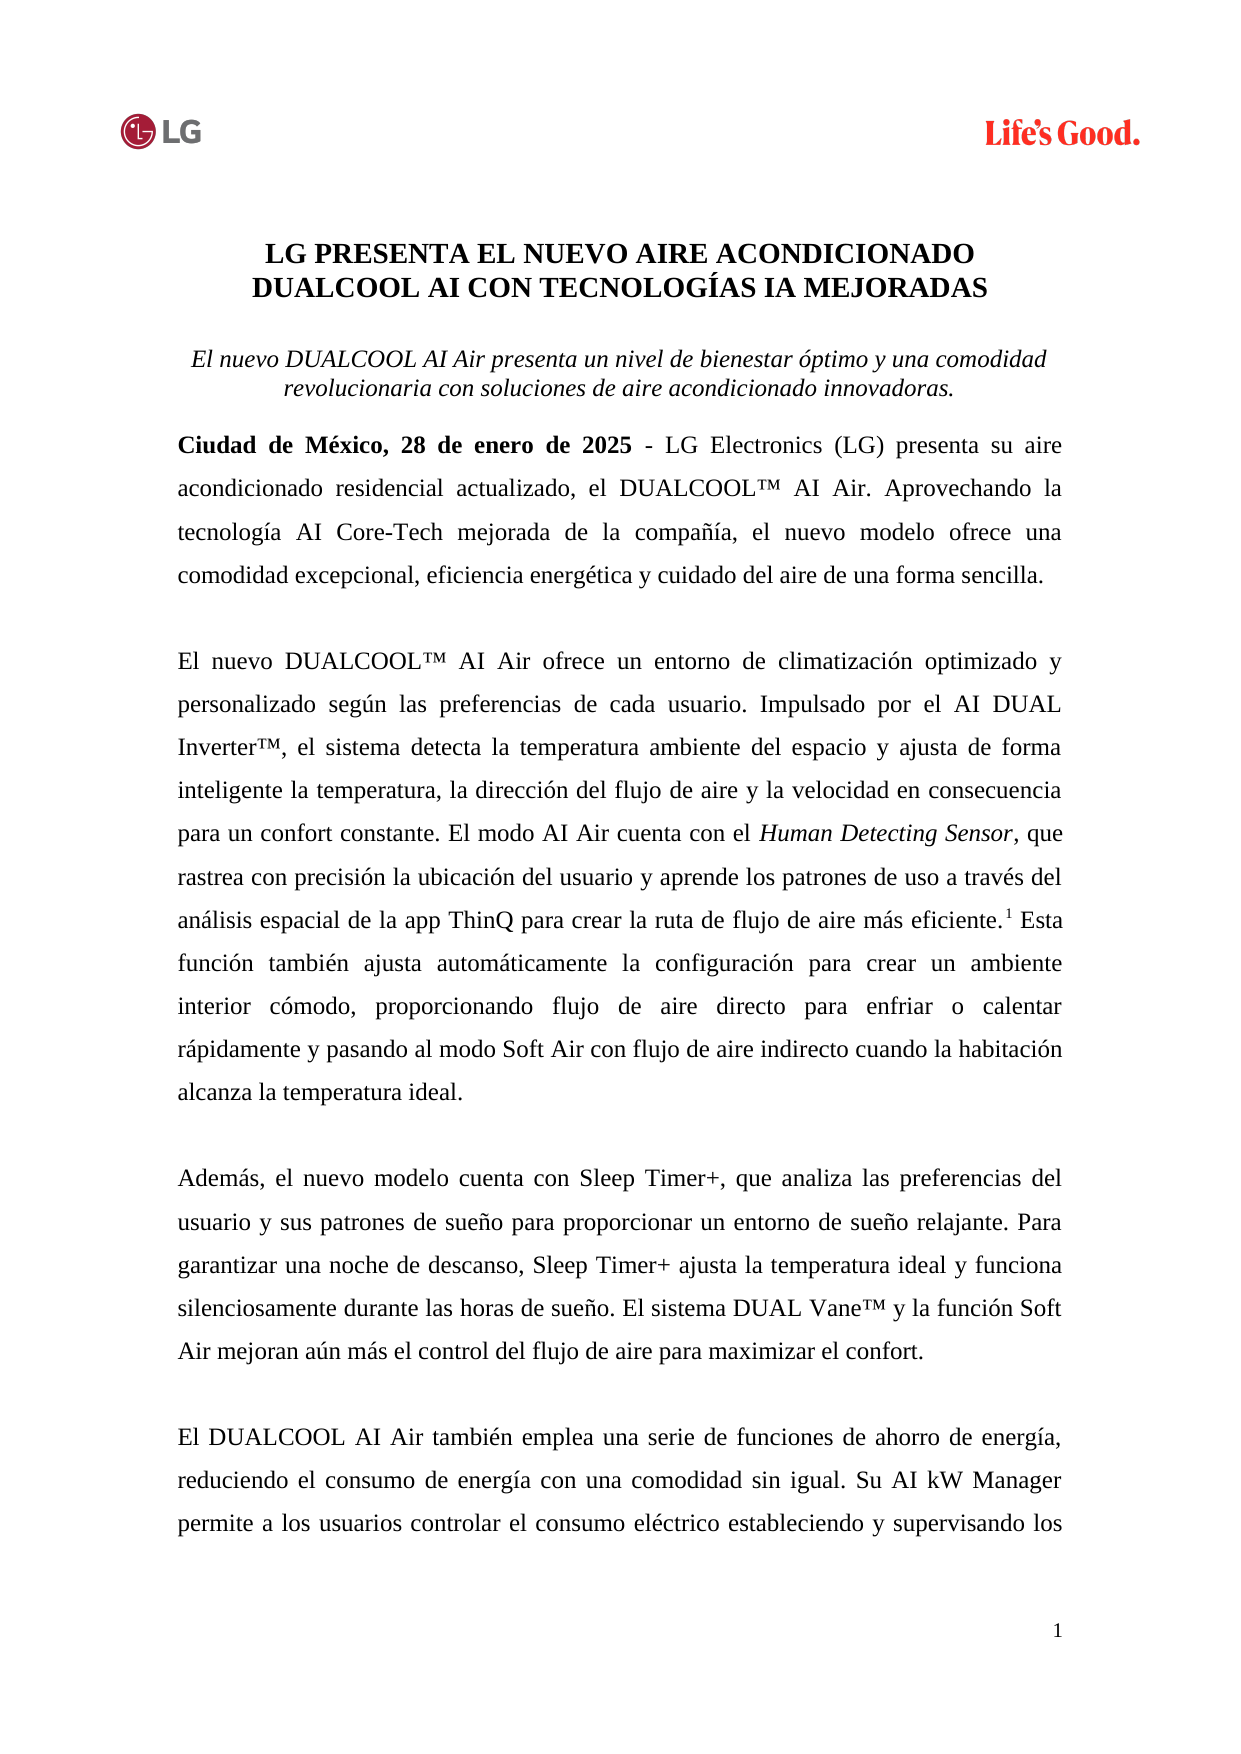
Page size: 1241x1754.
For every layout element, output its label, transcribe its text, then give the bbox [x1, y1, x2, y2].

text El nuevo DUALCOOL AI Air presenta un nivel de bienestar óptimo y una comodidad revolucionaria con soluciones de aire acondicionado innovadoras. [177, 344, 1063, 402]
text Ciudad de México, 28 de enero de 2025 - LG Electronics (LG) presenta su aire acondicionado residencial actualizado, el DUALCOOL™ AI Air. Aprovechando la tecnología AI Core-Tech mejorada de la compañía, el nuevo modelo ofrece una comodidad excepcional, eficiencia energética y cuidado del aire de una forma sencilla. [177, 430, 1063, 588]
picture [112, 105, 209, 158]
text El nuevo DUALCOOL™ AI Air ofrece un entorno de climatización optimizado y personalizado según las preferencias de cada usuario. Impulsado por el AI DUAL Inverter™, el sistema detecta la temperatura ambiente del espacio y ajusta de forma inteligente la temperatura, la dirección del flujo de aire y la velocidad en consecuencia para un confort constante. El modo AI Air cuenta con el Human Detecting Sensor, que rastrea con precisión la ubicación del usuario y aprende los patrones de uso a través del análisis espacial de la app ThinQ para crear la ruta de flujo de aire más eficiente.1 Esta función también ajusta automáticamente la configuración para crear un ambiente interior cómodo, proporcionando flujo de aire directo para enfriar o calentar rápidamente y pasando al modo Soft Air con flujo de aire indirecto cuando la habitación alcanza la temperatura ideal. [177, 646, 1063, 1106]
picture [984, 118, 1141, 146]
text Además, el nuevo modelo cuenta con Sleep Timer+, que analiza las preferencias del usuario y sus patrones de sueño para proporcionar un entorno de sueño relajante. Para garantizar una noche de descanso, Sleep Timer+ ajusta la temperatura ideal y funciona silenciosamente durante las horas de sueño. El sistema DUAL Vane™ y la función Soft Air mejoran aún más el control del flujo de aire para maximizar el confort. [177, 1163, 1063, 1365]
text LG PRESENTA EL NUEVO AIRE ACONDICIONADO DUALCOOL AI CON TECNOLOGÍAS IA MEJORADAS [177, 236, 1063, 303]
